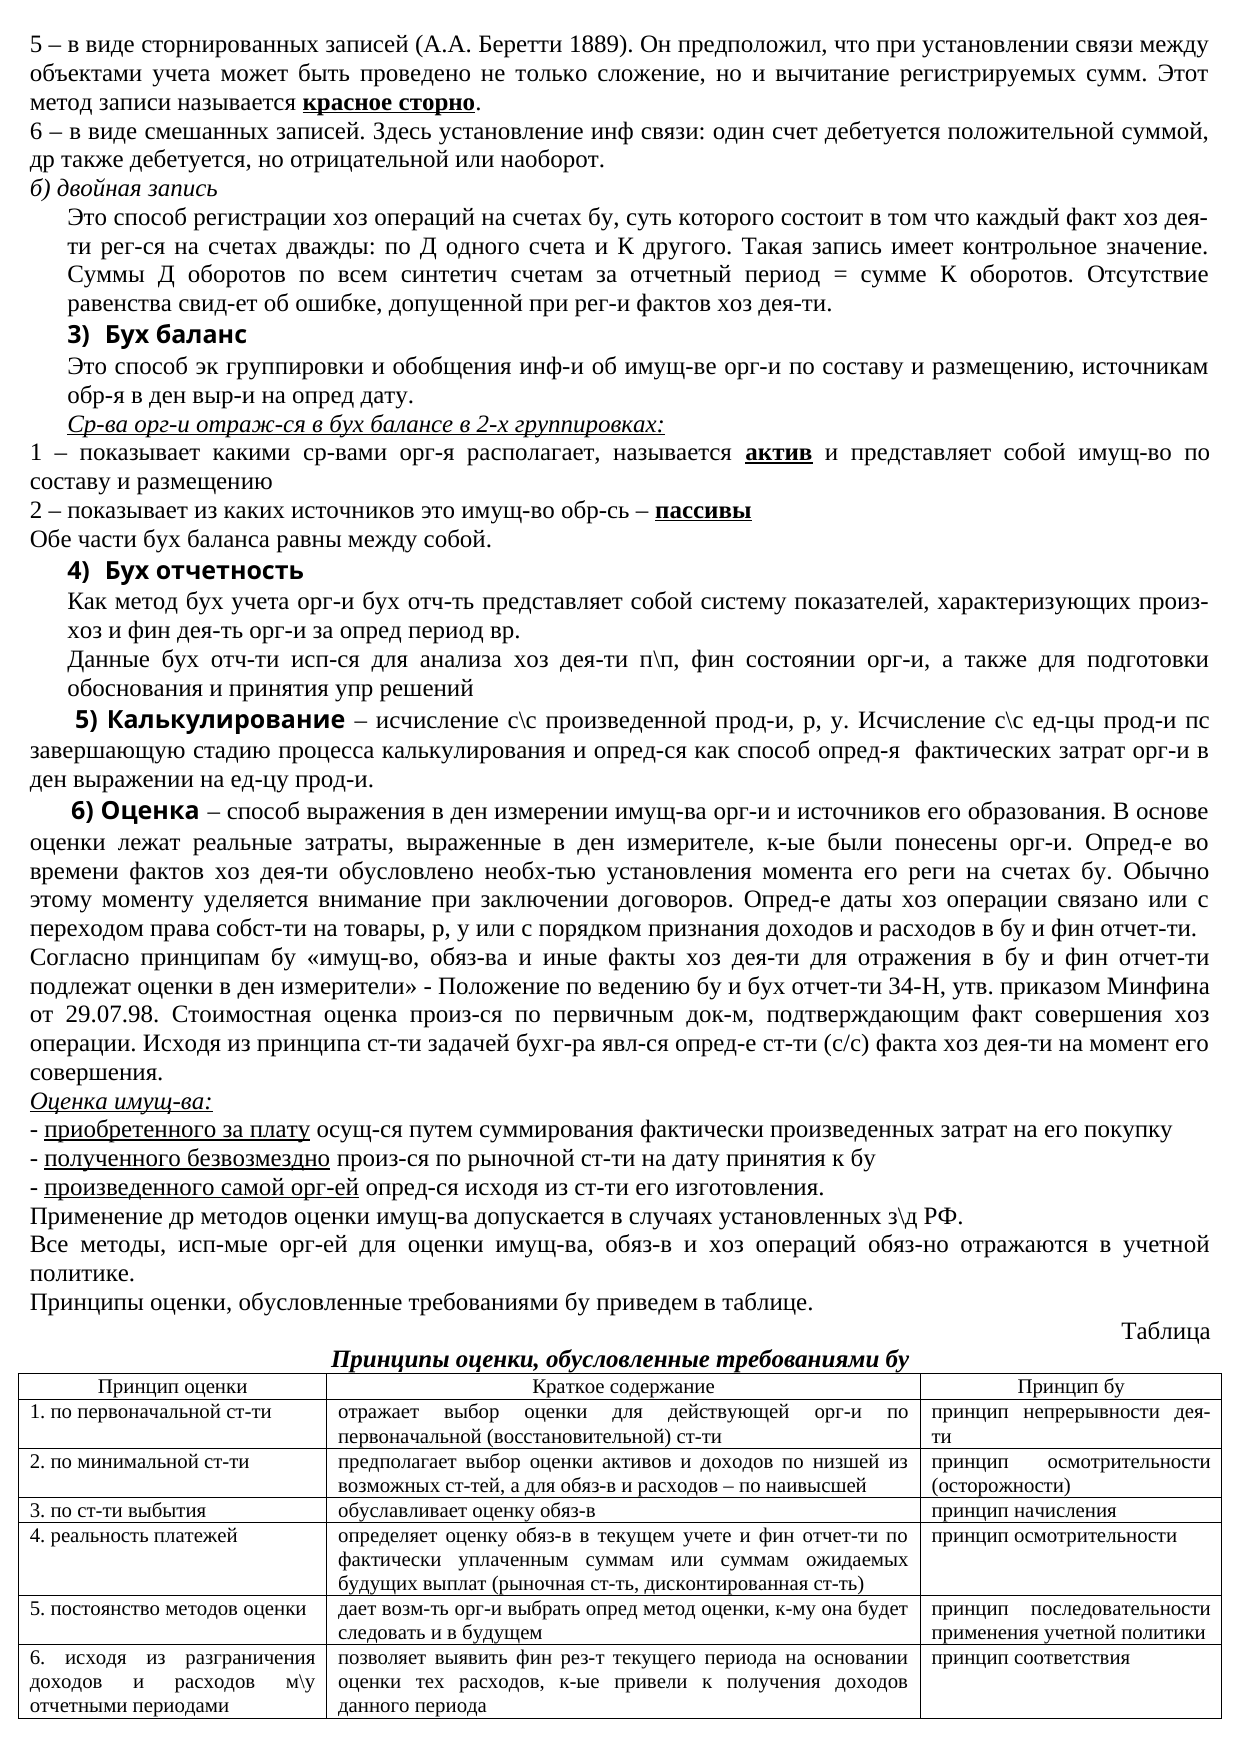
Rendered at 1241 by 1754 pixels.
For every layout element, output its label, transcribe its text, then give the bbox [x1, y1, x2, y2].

text 6 – в виде смешанных записей. Здесь установление инф связи: один счет дебетуется положительной суммой, др также дебетуется, но отрицательной или наоборот. [29, 116, 1211, 173]
text Принципы оценки, обусловленные требованиями бу [29, 1344, 1211, 1373]
text Как метод бух учета орг-и бух отч-ть представляет собой систему показателей, характеризующих произ-хоз и фин дея-ть орг-и за опред период вр. [67, 586, 1211, 644]
text Ср-ва орг-и отраж-ся в бух балансе в 2-х группировках: [67, 409, 1211, 437]
text 5) Калькулирование – исчисление с\с произведенной прод-и, р, у. Исчисление с\с ед-цы прод-и пс завершающую стадию процесса калькулирования и опред-ся как способ опред-я фактических затрат орг-и в ден выражении на ед-цу прод-и. [29, 701, 1211, 793]
table_header Принцип оценки [19, 1374, 326, 1398]
text Это способ эк группировки и обобщения инф-и об имущ-ве орг-и по составу и размещению, источникам обр-я в ден выр-и на опред дату. [67, 351, 1211, 409]
list Бух отчетность [67, 552, 1211, 586]
text - приобретенного за плату осущ-ся путем суммирования фактически произведенных затрат на его покупку [29, 1114, 1211, 1143]
table_header Краткое содержание [327, 1374, 920, 1398]
table_cell 1. по первоначальной ст-ти [19, 1400, 326, 1448]
text 2 – показывает из каких источников это имущ-во обр-сь – пассивы [29, 495, 1211, 524]
table_cell принцип непрерывности дея-ти [921, 1400, 1221, 1448]
table_cell принцип последовательности применения учетной политики [921, 1596, 1221, 1644]
table_cell определяет оценку обяз-в в текущем учете и фин отчет-ти по фактически уплаченным суммам или суммам ожидаемых будущих выплат (рыночная ст-ть, дисконтированная ст-ть) [327, 1523, 920, 1595]
text 6) Оценка – способ выражения в ден измерении имущ-ва орг-и и источников его образования. В основе оценки лежат реальные затраты, выраженные в ден измерителе, к-ые были понесены орг-и. Опред-е во времени фактов хоз дея-ти обусловлено необх-тью установления момента его реги на счетах бу. Обычно этому моменту уделяется внимание при заключении договоров. Опред-е даты хоз операции связано или с переходом права собст-ти на товары, р, у или с порядком признания доходов и расходов в бу и фин отчет-ти. [29, 793, 1211, 942]
table_cell принцип начисления [921, 1498, 1221, 1522]
list Бух баланс [67, 317, 1211, 351]
table_cell позволяет выявить фин рез-т текущего периода на основании оценки тех расходов, к-ые привели к получения доходов данного периода [327, 1645, 920, 1717]
text Все методы, исп-мые орг-ей для оценки имущ-ва, обяз-в и хоз операций обяз-но отражаются в учетной политике. [29, 1229, 1211, 1287]
table_cell обуславливает оценку обяз-в [327, 1498, 920, 1522]
text Применение др методов оценки имущ-ва допускается в случаях установленных з\д РФ. [29, 1201, 1211, 1229]
table_cell принцип осмотрительности (осторожности) [921, 1449, 1221, 1497]
table_cell 6. исходя из разграничения доходов и расходов м\у отчетными периодами [19, 1645, 326, 1717]
text 5 – в виде сторнированных записей (А.А. Беретти 1889). Он предположил, что при установлении связи между объектами учета может быть проведено не только сложение, но и вычитание регистрируемых сумм. Этот метод записи называется красное сторно. [29, 29, 1211, 116]
text Согласно принципам бу «имущ-во, обяз-ва и иные факты хоз дея-ти для отражения в бу и фин отчет-ти подлежат оценки в ден измерители» - Положение по ведению бу и бух отчет-ти 34-Н, утв. приказом Минфина от 29.07.98. Стоимостная оценка произ-ся по первичным док-м, подтверждающим факт совершения хоз операции. Исходя из принципа ст-ти задачей бухг-ра явл-ся опред-е ст-ти (с/с) факта хоз дея-ти на момент его совершения. [29, 942, 1211, 1086]
table_header Принцип бу [921, 1374, 1221, 1398]
table_cell 3. по ст-ти выбытия [19, 1498, 326, 1522]
table_cell 5. постоянство методов оценки [19, 1596, 326, 1644]
table_cell дает возм-ть орг-и выбрать опред метод оценки, к-му она будет следовать и в будущем [327, 1596, 920, 1644]
text 1 – показывает какими ср-вами орг-я располагает, называется актив и представляет собой имущ-во по составу и размещению [29, 437, 1211, 495]
table_cell принцип соответствия [921, 1645, 1221, 1717]
text Это способ регистрации хоз операций на счетах бу, суть которого состоит в том что каждый факт хоз дея-ти рег-ся на счетах дважды: по Д одного счета и К другого. Такая запись имеет контрольное значение. Суммы Д оборотов по всем синтетич счетам за отчетный период = сумме К оборотов. Отсутствие равенства свид-ет об ошибке, допущенной при рег-и фактов хоз дея-ти. [67, 202, 1211, 317]
table_cell 4. реальность платежей [19, 1523, 326, 1595]
text Обе части бух баланса равны между собой. [29, 524, 1211, 552]
table_cell отражает выбор оценки для действующей орг-и по первоначальной (восстановительной) ст-ти [327, 1400, 920, 1448]
table_cell принцип осмотрительности [921, 1523, 1221, 1595]
table_cell 2. по минимальной ст-ти [19, 1449, 326, 1497]
text - произведенного самой орг-ей опред-ся исходя из ст-ти его изготовления. [29, 1172, 1211, 1201]
text Данные бух отч-ти исп-ся для анализа хоз дея-ти п\п, фин состоянии орг-и, а также для подготовки обоснования и принятия упр решений [67, 644, 1211, 701]
table_cell предполагает выбор оценки активов и доходов по низшей из возможных ст-тей, а для обяз-в и расходов – по наивысшей [327, 1449, 920, 1497]
text - полученного безвозмездно произ-ся по рыночной ст-ти на дату принятия к бу [29, 1143, 1211, 1172]
text Оценка имущ-ва: [29, 1086, 1211, 1114]
text Принципы оценки, обусловленные требованиями бу приведем в таблице. [29, 1287, 1211, 1316]
text б) двойная запись [29, 173, 1211, 202]
text Таблица [29, 1316, 1211, 1344]
